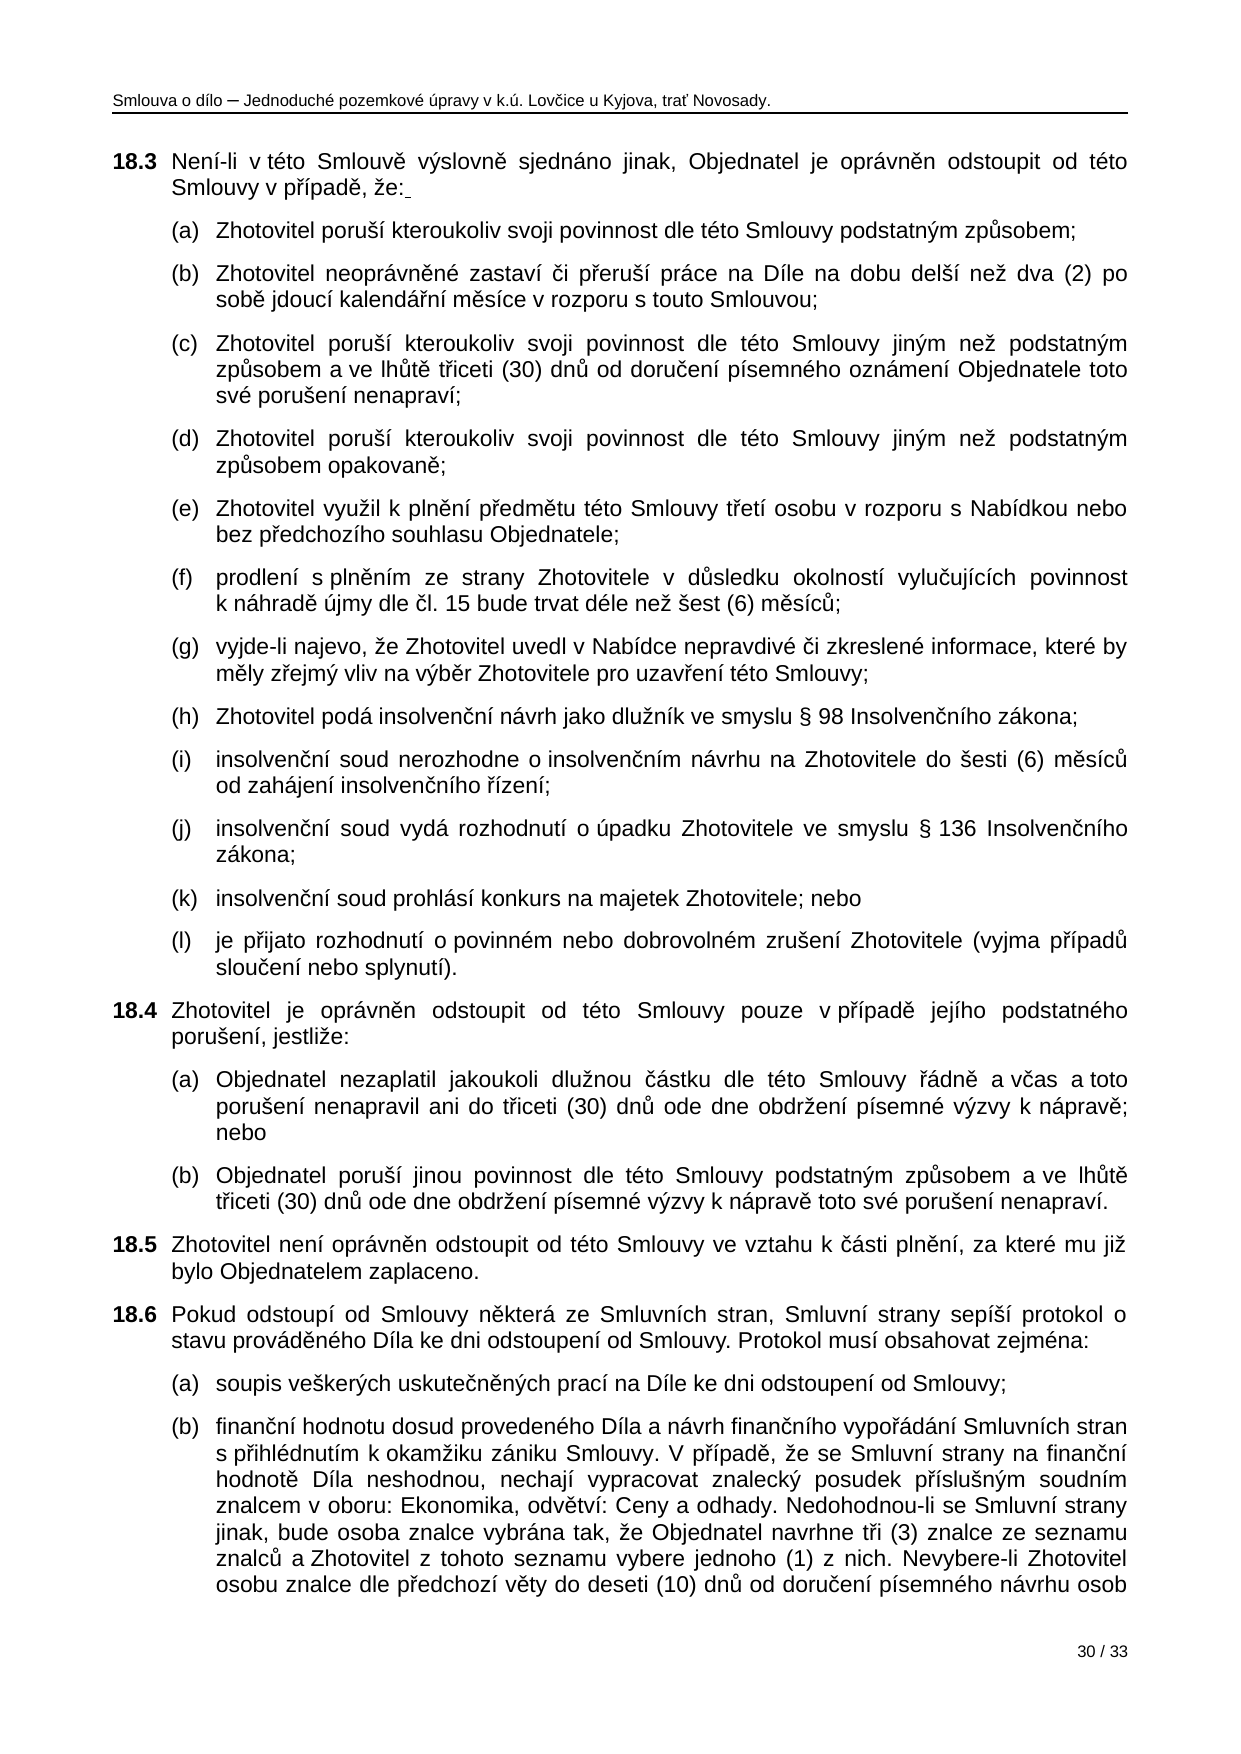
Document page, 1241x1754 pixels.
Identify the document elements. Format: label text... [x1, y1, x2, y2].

text insolvenční soud prohlásí konkurs na majetek Zhotovitele; nebo [171, 884, 1128, 911]
text je přijato rozhodnutí o povinném nebo dobrovolném zrušení Zhotovitele (vyjma případů sloučení nebo splynutí). [171, 927, 1128, 980]
text insolvenční soud nerozhodne o insolvenčním návrhu na Zhotovitele do šesti (6) měsíců od zahájení insolvenčního řízení; [171, 746, 1128, 798]
text prodlení s plněním ze strany Zhotovitele v důsledku okolností vylučujících povinnost k náhradě újmy dle čl. 15 bude trvat déle než šest (6) měsíců; [171, 564, 1128, 617]
text Zhotovitel podá insolvenční návrh jako dlužník ve smyslu § 98 Insolvenčního zákona; [171, 703, 1128, 729]
text Zhotovitel poruší kteroukoliv svoji povinnost dle této Smlouvy jiným než podstatným způsobem opakovaně; [171, 425, 1128, 478]
text Zhotovitel poruší kteroukoliv svoji povinnost dle této Smlouvy jiným než podstatným způsobem a ve lhůtě třiceti (30) dnů od doručení písemného oznámení Objednatele toto své porušení nenapraví; [171, 329, 1128, 408]
text Zhotovitel využil k plnění předmětu této Smlouvy třetí osobu v rozporu s Nabídkou nebo bez předchozího souhlasu Objednatele; [171, 494, 1128, 547]
text Zhotovitel není oprávněn odstoupit od této Smlouvy ve vztahu k části plnění, za které mu již bylo Objednatelem zaplaceno. [112, 1231, 1128, 1284]
text insolvenční soud vydá rozhodnutí o úpadku Zhotovitele ve smyslu § 136 Insolvenčního zákona; [171, 815, 1128, 868]
text Není-li v této Smlouvě výslovně sjednáno jinak, Objednatel je oprávněn odstoupit od této Smlouvy v případě, že: [112, 148, 1128, 200]
list soupis veškerých uskutečněných prací na Díle ke dni odstoupení od Smlouvy; [171, 1370, 1128, 1396]
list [171, 1413, 1128, 1598]
text Objednatel poruší jinou povinnost dle této Smlouvy podstatným způsobem a ve lhůtě třiceti (30) dnů ode dne obdržení písemné výzvy k nápravě toto své porušení nenapraví. [171, 1162, 1128, 1215]
list Zhotovitel poruší kteroukoliv svoji povinnost dle této Smlouvy podstatným způsobem; [171, 217, 1128, 243]
text Pokud odstoupí od Smlouvy některá ze Smluvních stran, Smluvní strany sepíší protokol o stavu prováděného Díla ke dni odstoupení od Smlouvy. Protokol musí obsahovat zejména: [112, 1301, 1128, 1353]
text vyjde-li najevo, že Zhotovitel uvedl v Nabídce nepravdivé či zkreslené informace, které by měly zřejmý vliv na výběr Zhotovitele pro uzavření této Smlouvy; [171, 633, 1128, 686]
list Zhotovitel neoprávněné zastaví či přeruší práce na Díle na dobu delší než dva (2) po sobě jdoucí kalendářní měsíce v rozporu s touto Smlouvou; [171, 260, 1128, 313]
list Objednatel nezaplatil jakoukoli dlužnou částku dle této Smlouvy řádně a včas a toto porušení nenapravil ani do třiceti (30) dnů ode dne obdržení písemné výzvy k nápravě; nebo [171, 1066, 1128, 1145]
text Zhotovitel je oprávněn odstoupit od této Smlouvy pouze v případě jejího podstatného porušení, jestliže: [112, 997, 1128, 1049]
